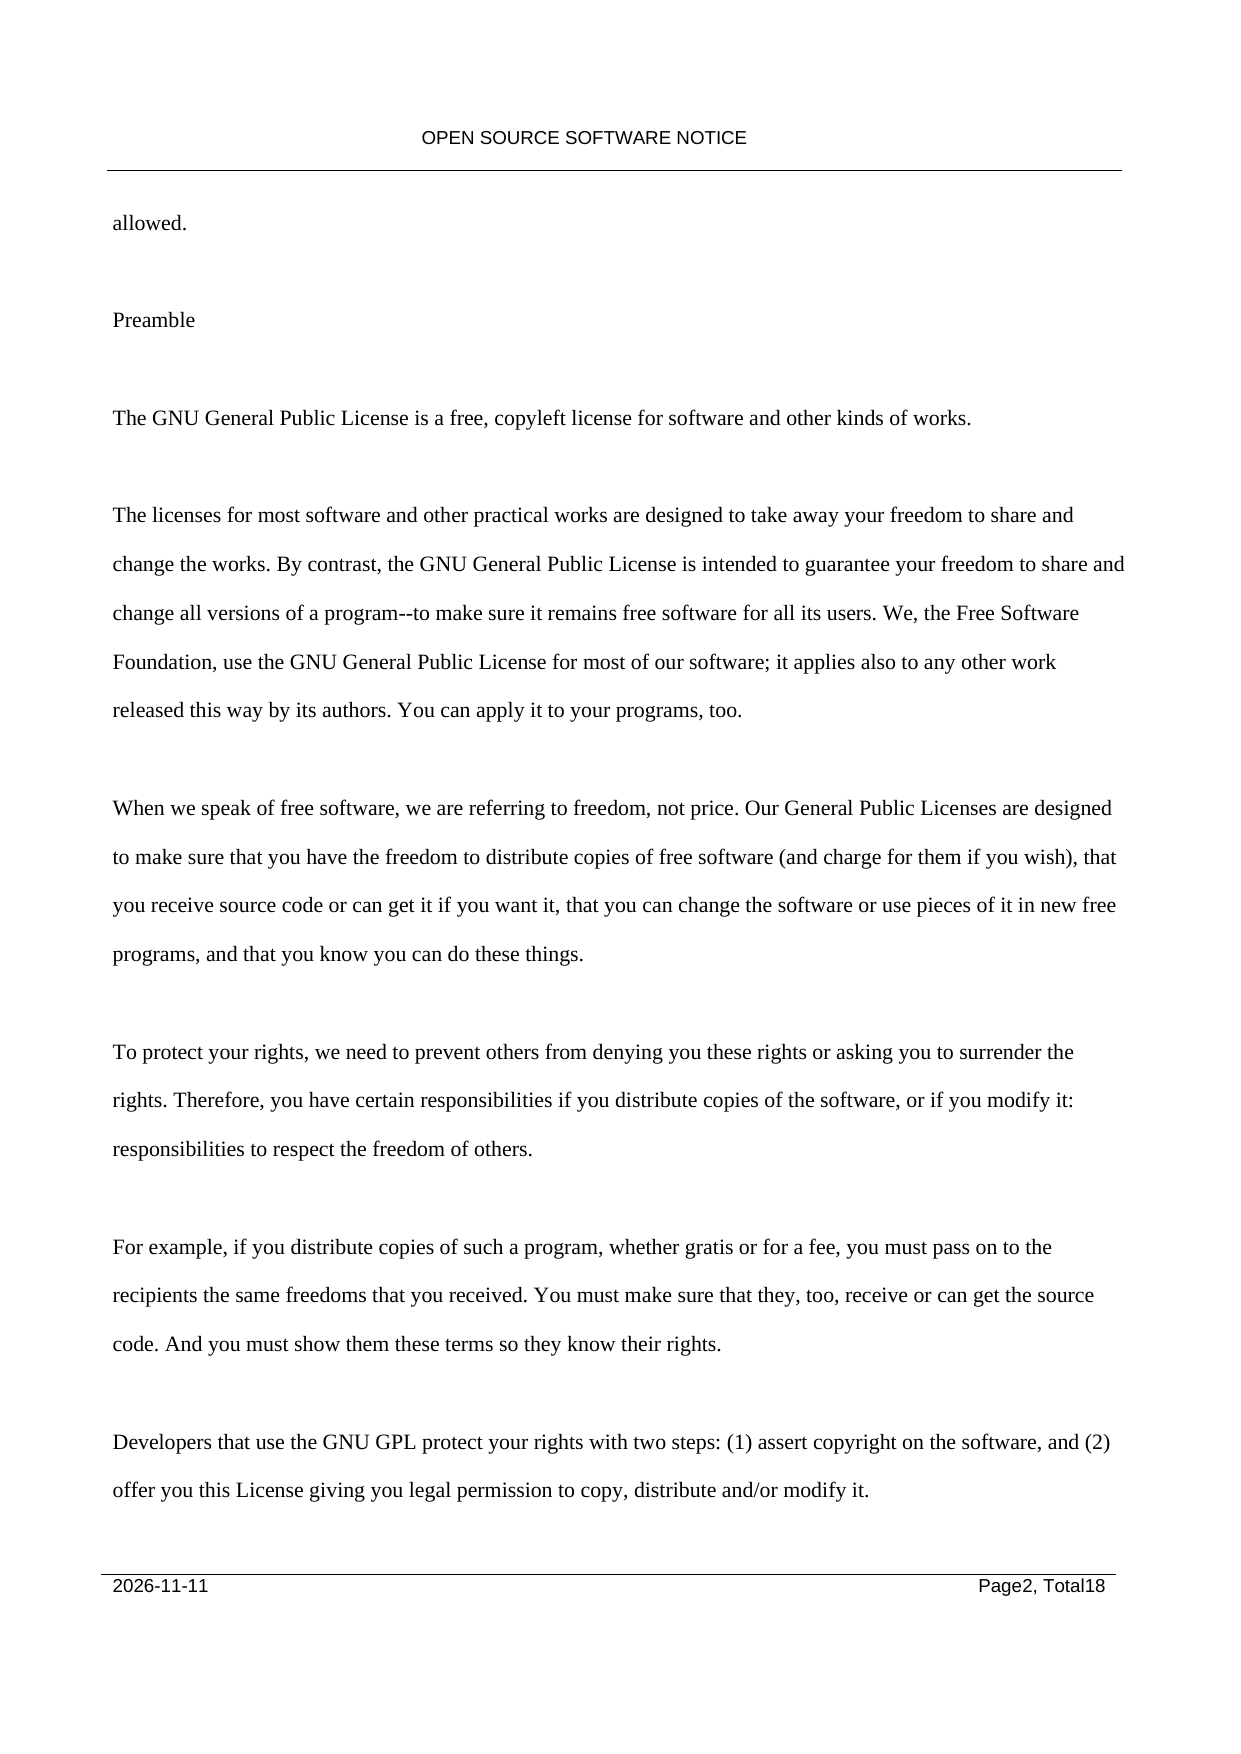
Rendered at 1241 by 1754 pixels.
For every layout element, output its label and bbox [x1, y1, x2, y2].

text [112, 206, 1128, 1506]
